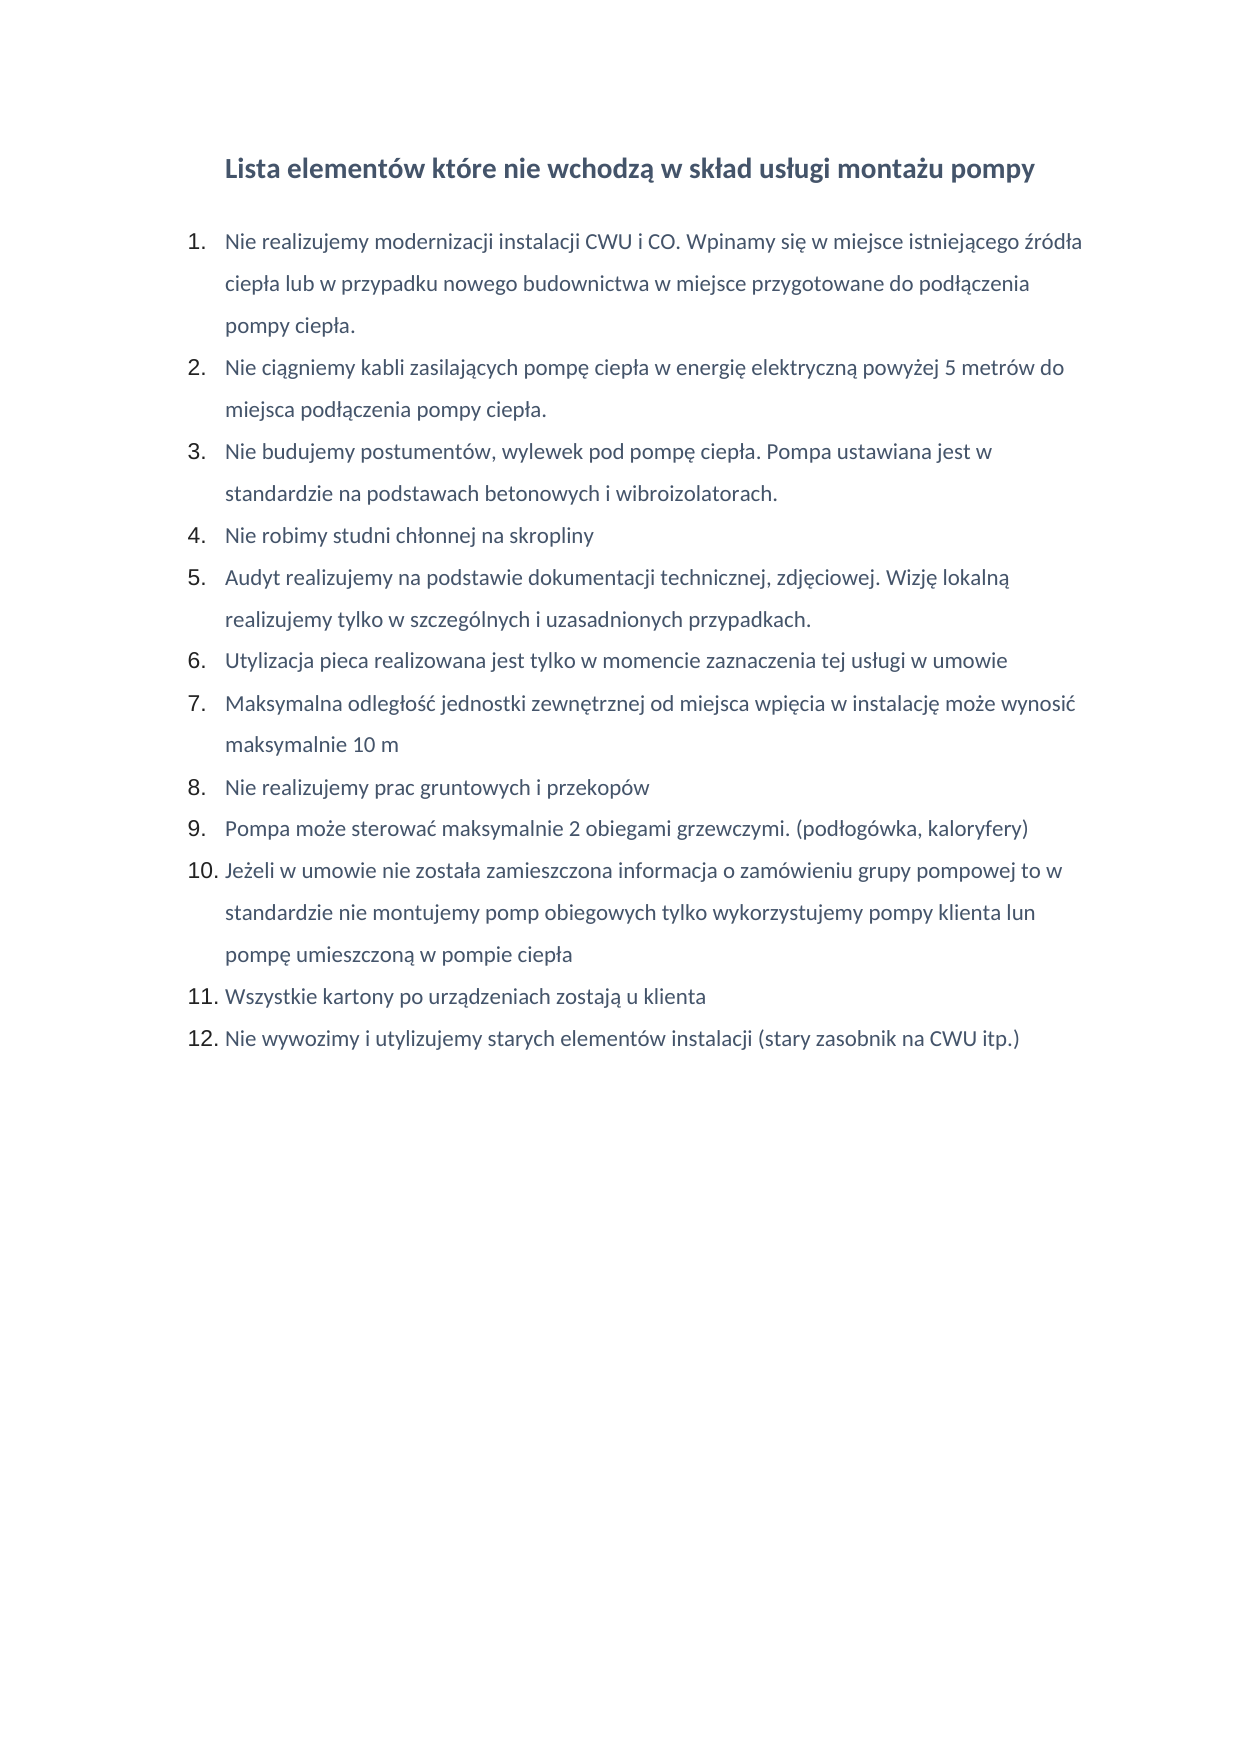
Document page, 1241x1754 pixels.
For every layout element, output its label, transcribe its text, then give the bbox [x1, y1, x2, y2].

list Maksymalna odległość jednostki zewnętrznej od miejsca wpięcia w instalację może wynosić maksymalnie 10 m [187, 689, 1090, 759]
list Nie budujemy postumentów, wylewek pod pompę ciepła. Pompa ustawiana jest w standardzie na podstawach betonowych i wibroizolatorach. [187, 437, 1090, 507]
list Nie wywozimy i utylizujemy starych elementów instalacji (stary zasobnik na CWU itp.) [187, 1024, 1090, 1052]
list Audyt realizujemy na podstawie dokumentacji technicznej, zdjęciowej. Wizję lokalną realizujemy tylko w szczególnych i uzasadnionych przypadkach. [187, 563, 1090, 633]
list Jeżeli w umowie nie została zamieszczona informacja o zamówieniu grupy pompowej to w standardzie nie montujemy pomp obiegowych tylko wykorzystujemy pompy klienta lun pompę umieszczoną w pompie ciepła [187, 857, 1090, 968]
list Nie realizujemy prac gruntowych i przekopów [187, 773, 1090, 801]
list Wszystkie kartony po urządzeniach zostają u klienta [187, 982, 1090, 1011]
list Pompa może sterować maksymalnie 2 obiegami grzewczymi. (podłogówka, kaloryfery) [187, 814, 1090, 843]
list Nie robimy studni chłonnej na skropliny [187, 521, 1090, 549]
list Nie ciągniemy kabli zasilających pompę ciepła w energię elektryczną powyżej 5 metrów do miejsca podłączenia pompy ciepła. [187, 353, 1090, 423]
list Nie realizujemy modernizacji instalacji CWU i CO. Wpinamy się w miejsce istniejącego źródła ciepła lub w przypadku nowego budownictwa w miejsce przygotowane do podłączenia pompy ciepła. [187, 227, 1090, 339]
list Utylizacja pieca realizowana jest tylko w momencie zaznaczenia tej usługi w umowie [187, 647, 1090, 675]
text Lista elementów które nie wchodzą w skład usługi montażu pompy [225, 150, 1090, 186]
